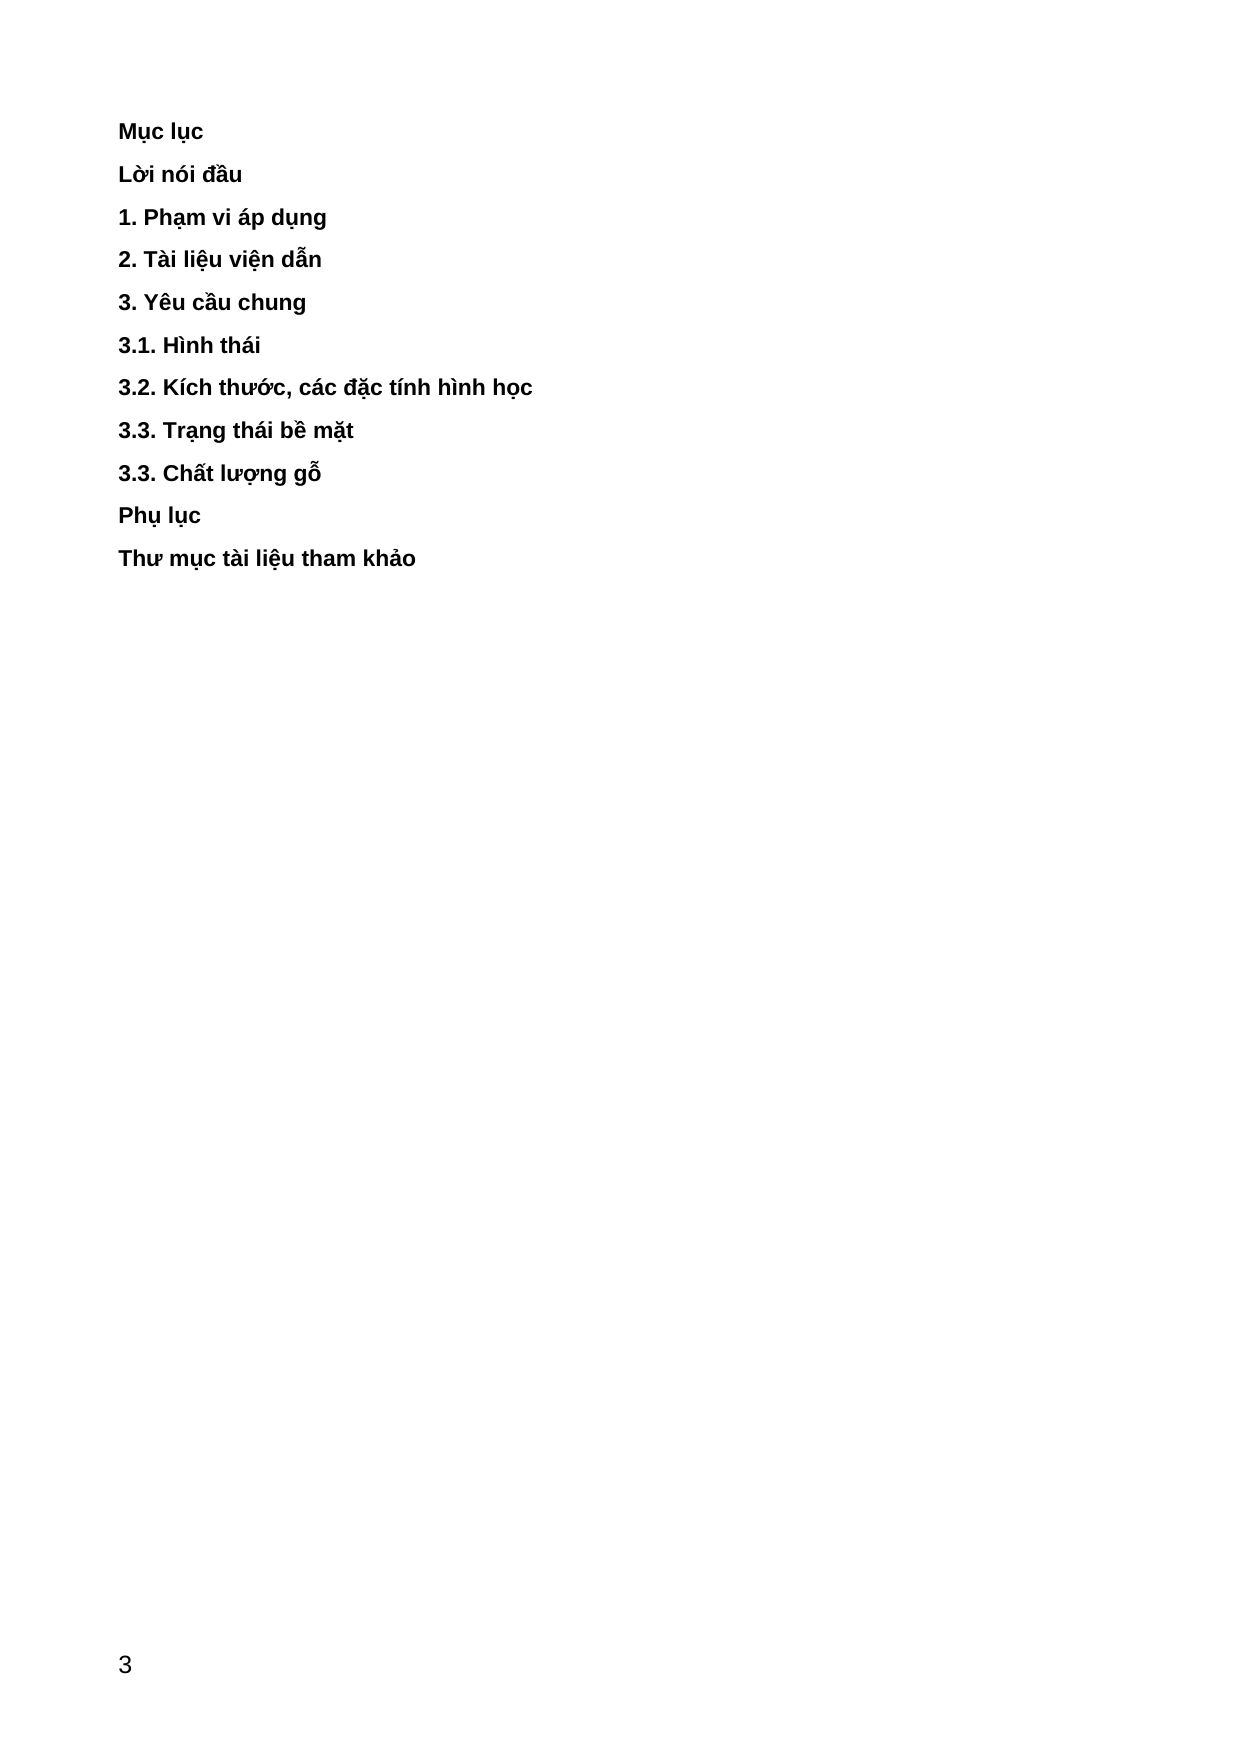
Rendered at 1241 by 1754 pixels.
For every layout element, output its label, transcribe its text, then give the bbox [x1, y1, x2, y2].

text 2. Tài liệu viện dẫn [118, 246, 1166, 273]
text 3.3. Trạng thái bề mặt [118, 417, 1166, 443]
text 1. Phạm vi áp dụng [118, 203, 1166, 230]
text Mục lục [118, 118, 1166, 144]
text 3.1. Hình thái [118, 332, 1166, 358]
text Lời nói đầu [118, 161, 1166, 187]
text 3.2. Kích thước, các đặc tính hình học [118, 374, 1166, 401]
text Phụ lục [118, 502, 1166, 529]
text 3. Yêu cầu chung [118, 289, 1166, 315]
text 3.3. Chất lượng gỗ [118, 460, 1166, 486]
text Thư mục tài liệu tham khảo [118, 545, 1166, 572]
